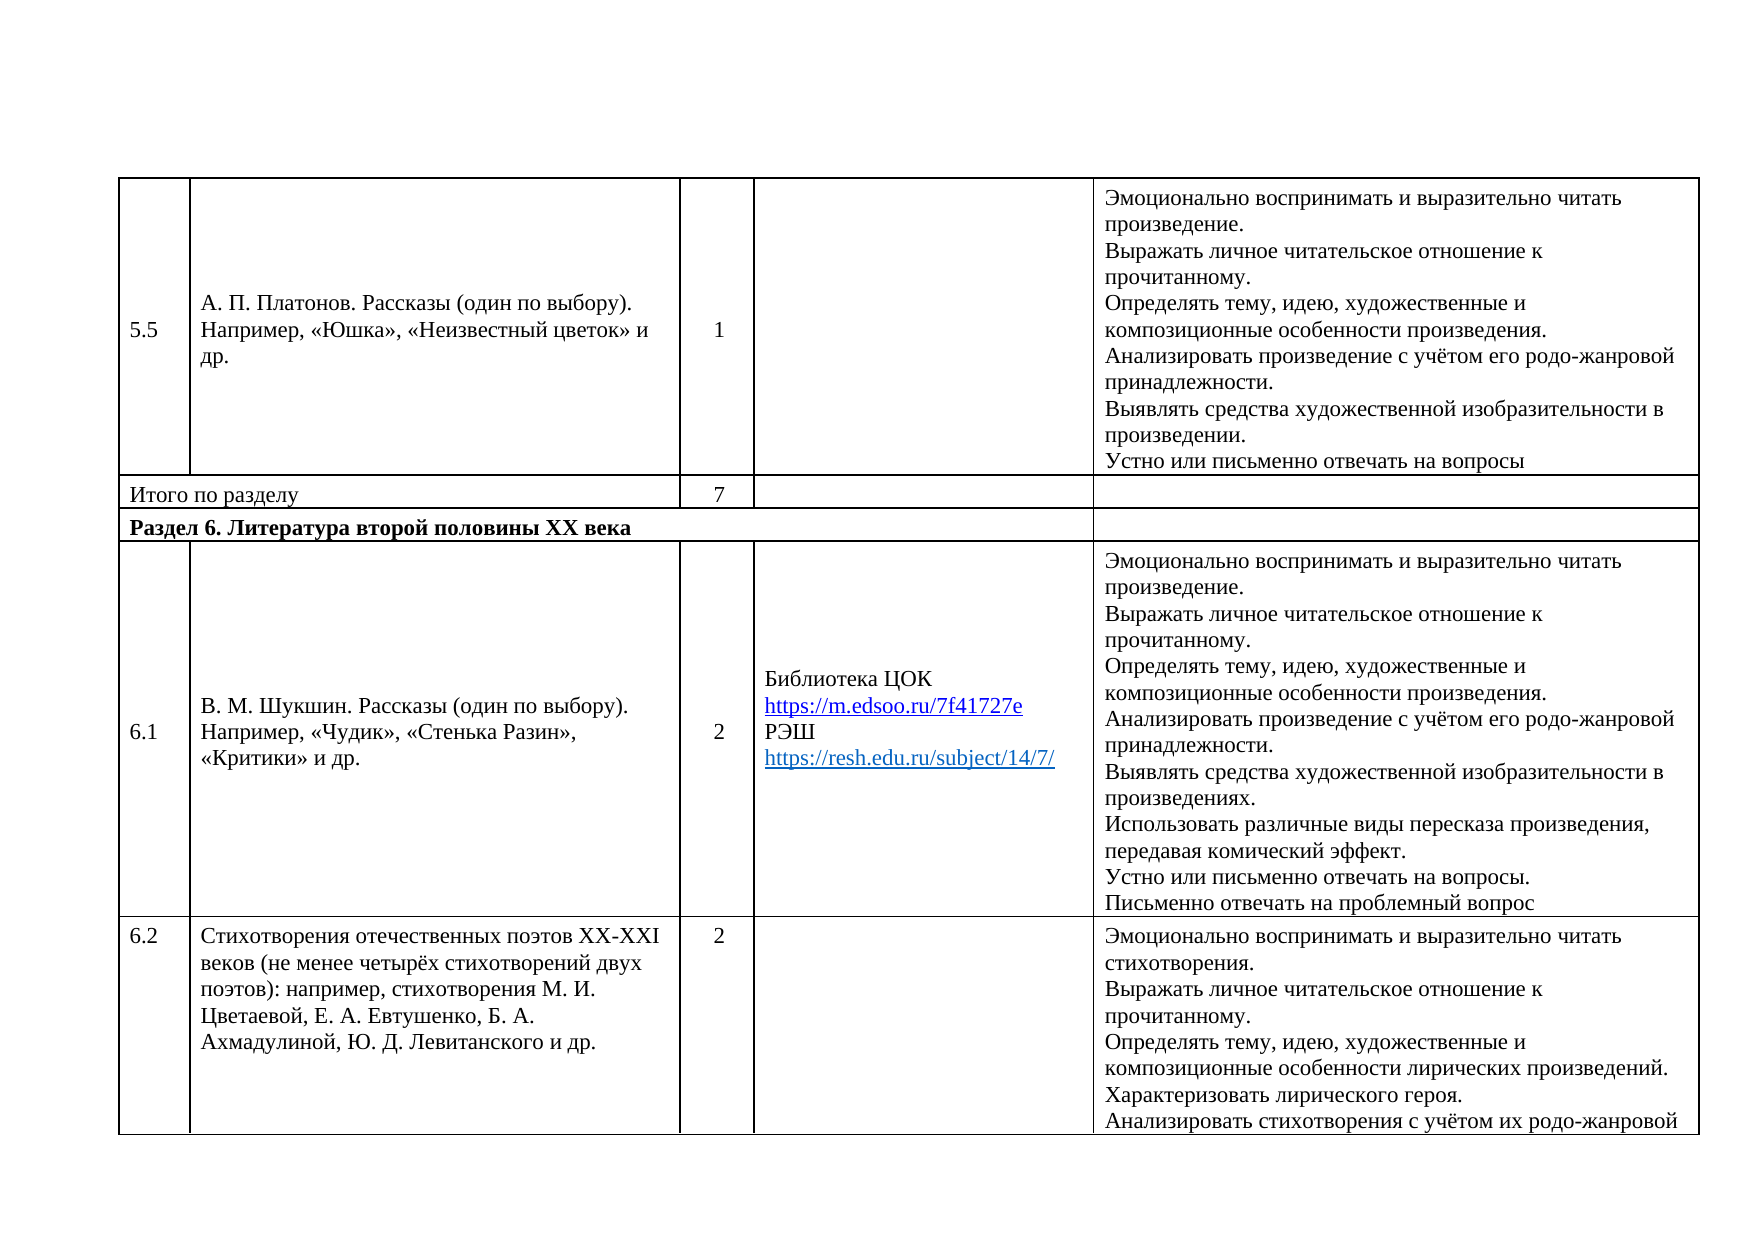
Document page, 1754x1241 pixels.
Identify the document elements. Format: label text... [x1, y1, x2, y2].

table_cell [1094, 476, 1698, 507]
table_cell Эмоционально воспринимать и выразительно читать произведение. Выражать личное читательское отношение к прочитанному. Определять тему, идею, художественные и композиционные особенности произведения. Анализировать произведение с учётом его родо-жанровой принадлежности. Выявлять средства художественной изобразительности в произведении. Устно или письменно отвечать на вопросы [1094, 179, 1698, 474]
table_cell 1 [681, 179, 753, 474]
table_cell Эмоционально воспринимать и выразительно читать произведение. Выражать личное читательское отношение к прочитанному. Определять тему, идею, художественные и композиционные особенности произведения. Анализировать произведение с учётом его родо-жанровой принадлежности. Выявлять средства художественной изобразительности в произведениях. Использовать различные виды пересказа произведения, передавая комический эффект. Устно или письменно отвечать на вопросы. Письменно отвечать на проблемный вопрос [1094, 542, 1698, 916]
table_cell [1094, 917, 1698, 1133]
table_cell [755, 179, 1093, 474]
table_cell [1094, 509, 1698, 540]
table_cell Итого по разделу [120, 476, 679, 507]
table_cell 6.1 [120, 542, 189, 916]
table_cell 2 [681, 542, 753, 916]
table_cell [755, 917, 1093, 1133]
table_cell [755, 476, 1093, 507]
table_cell 6.2 [120, 917, 189, 1133]
table_cell А. П. Платонов. Рассказы (один по выбору). Например, «Юшка», «Неизвестный цветок» и др. [191, 179, 679, 474]
table_cell Библиотека ЦОК https://m.edsoo.ru/7f41727e РЭШ https://resh.edu.ru/subject/14/7/ [755, 542, 1093, 916]
table_cell Раздел 6. Литература второй половины XX века [120, 509, 1093, 540]
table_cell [191, 917, 679, 1133]
table_cell 7 [681, 476, 753, 507]
table_cell 5.5 [120, 179, 189, 474]
table_cell В. М. Шукшин. Рассказы (один по выбору). Например, «Чудик», «Стенька Разин», «Критики» и др. [191, 542, 679, 916]
table_cell 2 [681, 917, 753, 1133]
